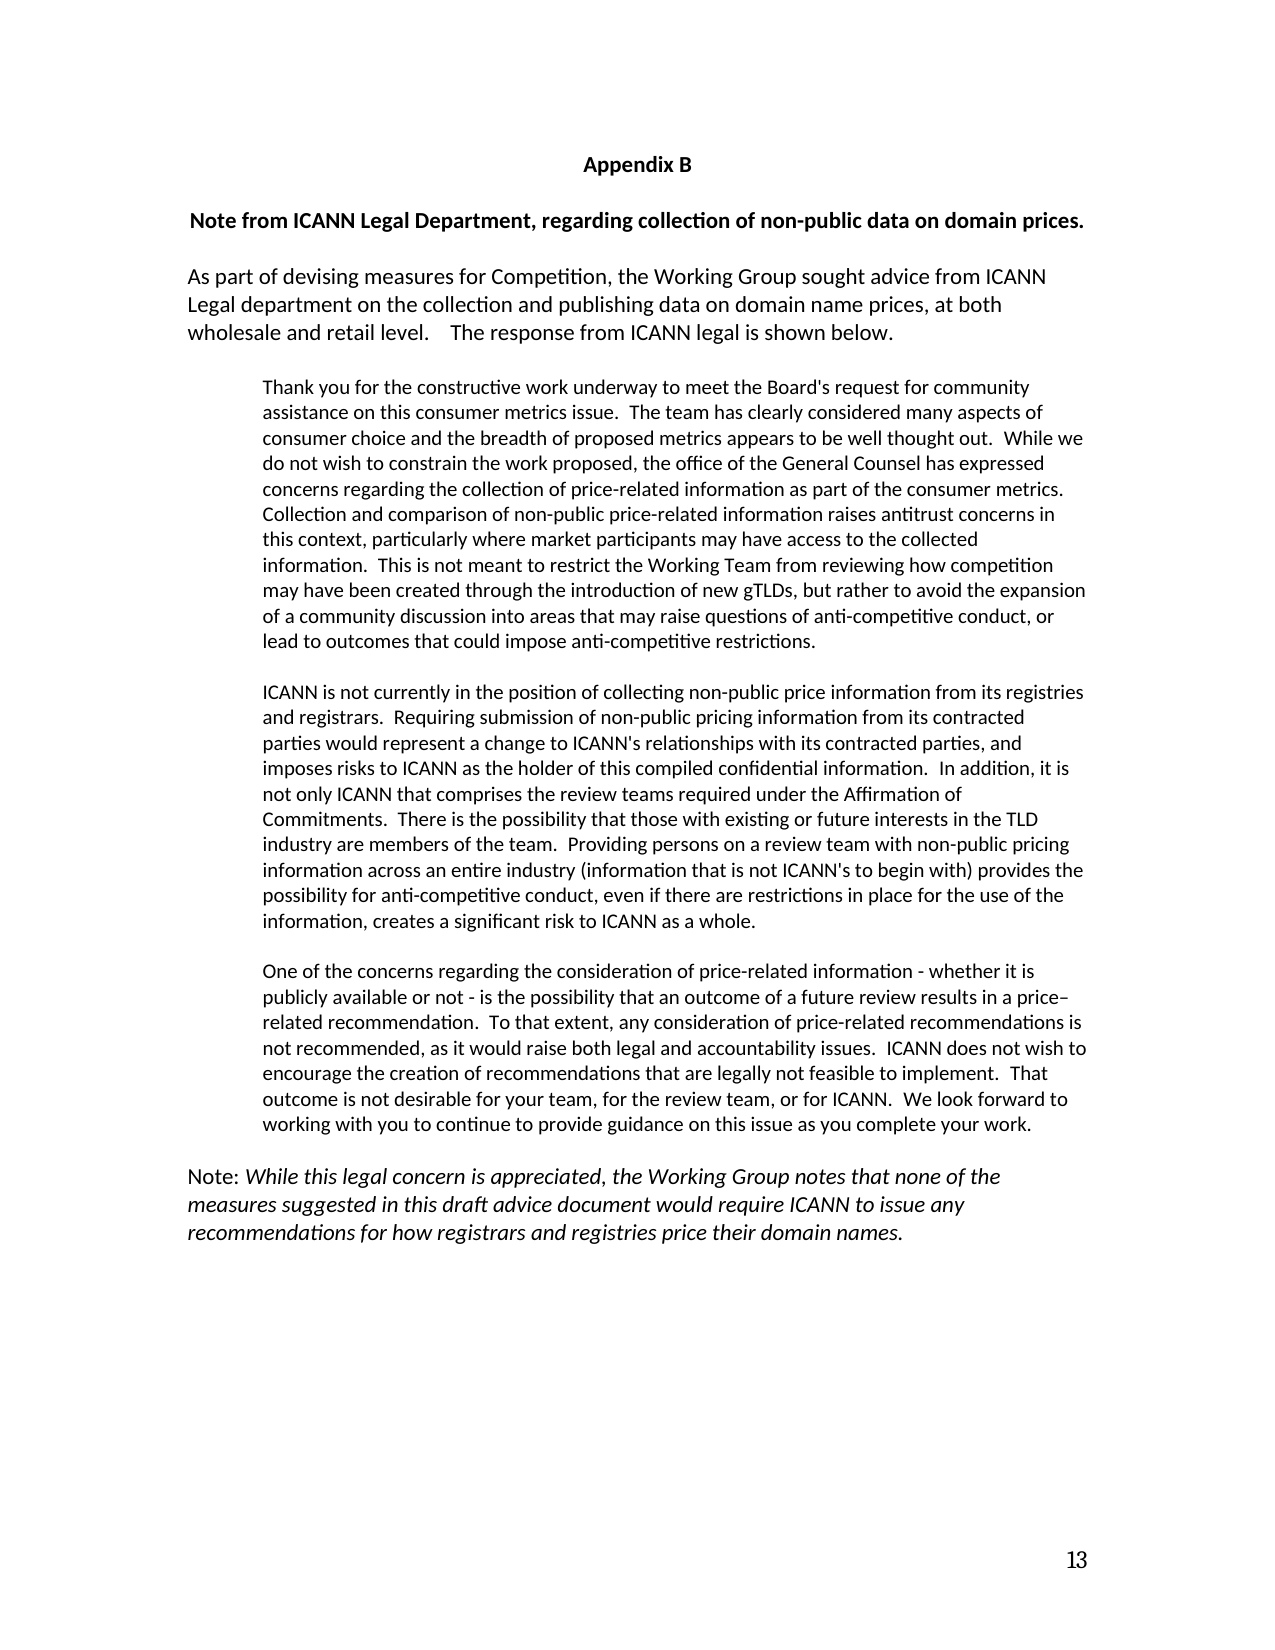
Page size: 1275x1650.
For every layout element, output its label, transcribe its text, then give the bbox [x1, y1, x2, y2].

text Thank you for the constructive work underway to meet the Board's request for community assistance on this consumer metrics issue. The team has clearly considered many aspects of consumer choice and the breadth of proposed metrics appears to be well thought out. While we do not wish to constrain the work proposed, the office of the General Counsel has expressed concerns regarding the collection of price-related information as part of the consumer metrics. Collection and comparison of non-public price-related information raises antitrust concerns in this context, particularly where market participants may have access to the collected information. This is not meant to restrict the Working Team from reviewing how competition may have been created through the introduction of new gTLDs, but rather to avoid the expansion of a community discussion into areas that may raise questions of anti-competitive conduct, or lead to outcomes that could impose anti-competitive restrictions. [262, 374, 1087, 654]
text Note from ICANN Legal Department, regarding collection of non-public data on domain prices. [187, 206, 1087, 234]
text One of the concerns regarding the consideration of price-related information - whether it is publicly available or not - is the possibility that an outcome of a future review results in a price–related recommendation. To that extent, any consideration of price-related recommendations is not recommended, as it would raise both legal and accountability issues. ICANN does not wish to encourage the creation of recommendations that are legally not feasible to implement. That outcome is not desirable for your team, for the review team, or for ICANN. We look forward to working with you to continue to provide guidance on this issue as you complete your work. [262, 959, 1087, 1137]
text Note: While this legal concern is appreciated, the Working Group notes that none of the measures suggested in this draft advice document would require ICANN to issue any recommendations for how registrars and registries price their domain names. [187, 1162, 1087, 1246]
text As part of devising measures for Competition, the Working Group sought advice from ICANN Legal department on the collection and publishing data on domain name prices, at both wholesale and retail level. The response from ICANN legal is shown below. [187, 262, 1087, 346]
text ICANN is not currently in the position of collecting non-public price information from its registries and registrars. Requiring submission of non-public pricing information from its contracted parties would represent a change to ICANN's relationships with its contracted parties, and imposes risks to ICANN as the holder of this compiled confidential information. In addition, it is not only ICANN that comprises the review teams required under the Affirmation of Commitments. There is the possibility that those with existing or future interests in the TLD industry are members of the team. Providing persons on a review team with non-public pricing information across an entire industry (information that is not ICANN's to begin with) provides the possibility for anti-competitive conduct, even if there are restrictions in place for the use of the information, creates a significant risk to ICANN as a whole. [262, 679, 1087, 933]
text Appendix B [187, 150, 1087, 178]
